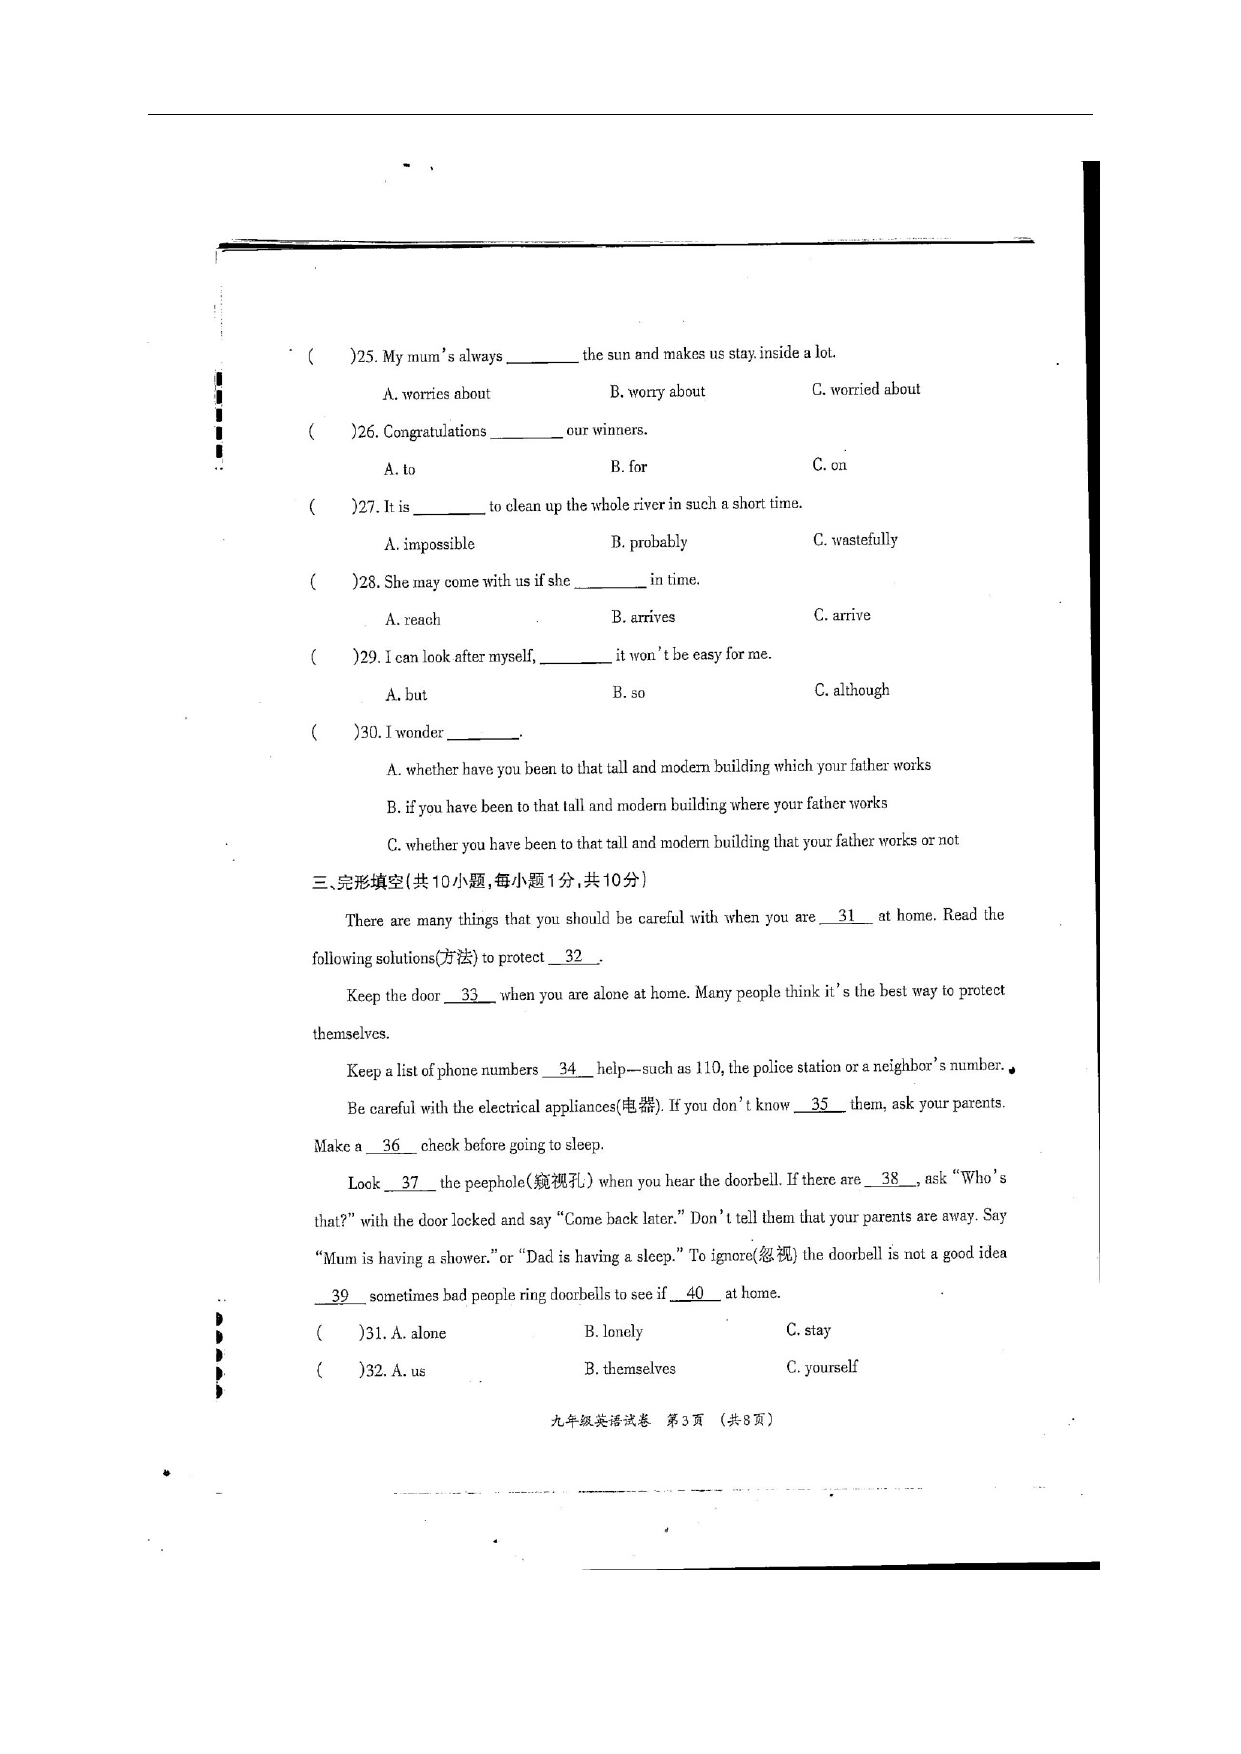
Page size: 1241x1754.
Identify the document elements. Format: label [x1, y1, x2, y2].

picture [147, 161, 1100, 1570]
